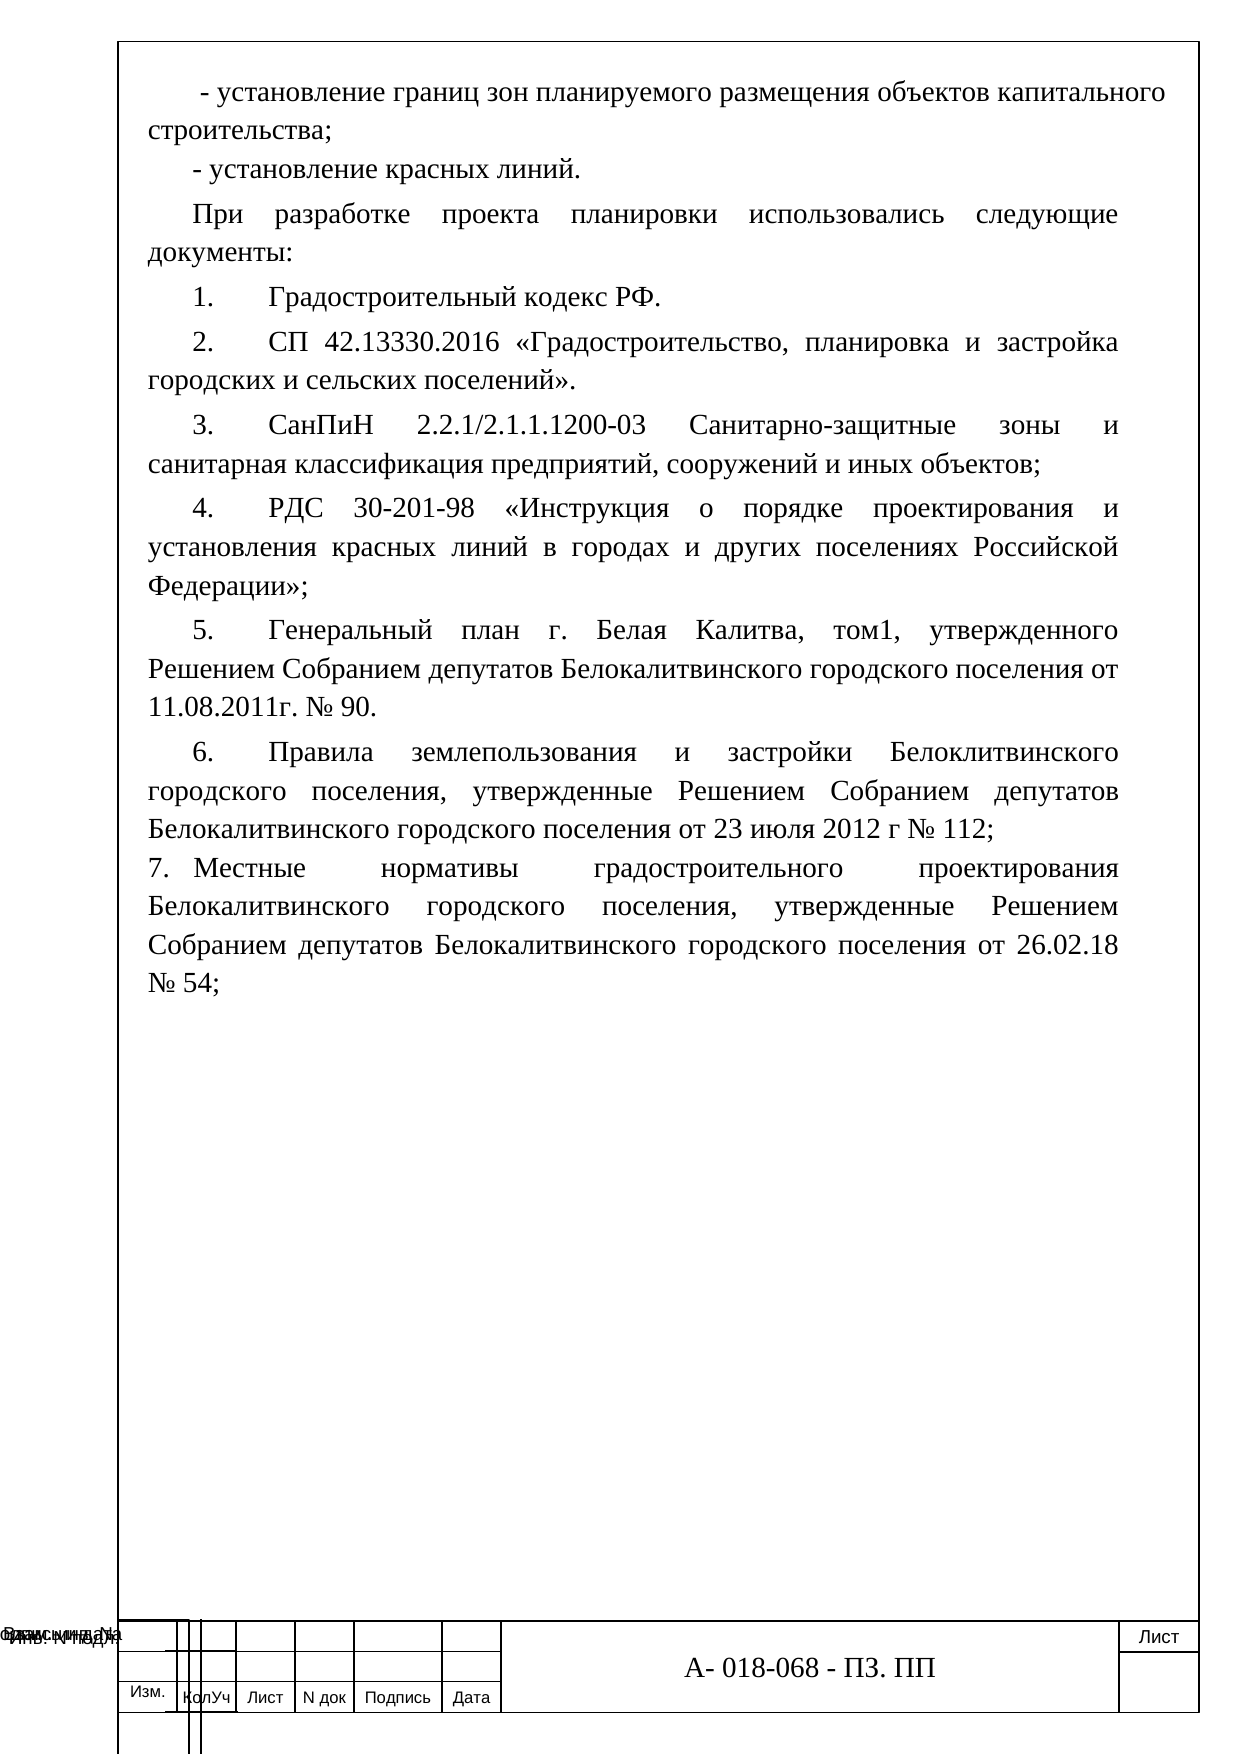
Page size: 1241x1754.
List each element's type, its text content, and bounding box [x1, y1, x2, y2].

list СанПиН 2.2.1/2.1.1.1200-03 Санитарно-защитные зоны и санитарная классификация предприятий, сооружений и иных объектов; [148, 407, 1119, 479]
list РДС 30-201-98 «Инструкция о порядке проектирования и установления красных линий в городах и других поселениях Российской Федерации»; [148, 491, 1119, 601]
list Градостроительный кодекс РФ. [148, 279, 1119, 313]
list Генеральный план г. Белая Калитва, том1, утвержденного Решением Собранием депутатов Белокалитвинского городского поселения от 11.08.2011г. № 90. [148, 612, 1119, 723]
text - установление границ зон планируемого размещения объектов капитального строительства; [118, 74, 1137, 146]
list СП 42.13330.2016 «Градостроительство, планировка и застройка городских и сельских поселений». [148, 324, 1119, 396]
list Местные нормативы градостроительного проектирования Белокалитвинского городского поселения, утвержденные Решением Собранием депутатов Белокалитвинского городского поселения от 26.02.18 № 54; [148, 850, 1119, 999]
list Правила землепользования и застройки Белоклитвинского городского поселения, утвержденные Решением Собранием депутатов Белокалитвинского городского поселения от 23 июля 2012 г № 112; [148, 734, 1119, 845]
text При разработке проекта планировки использовались следующие документы: [148, 196, 1119, 268]
text - установление красных линий. [148, 151, 1167, 184]
